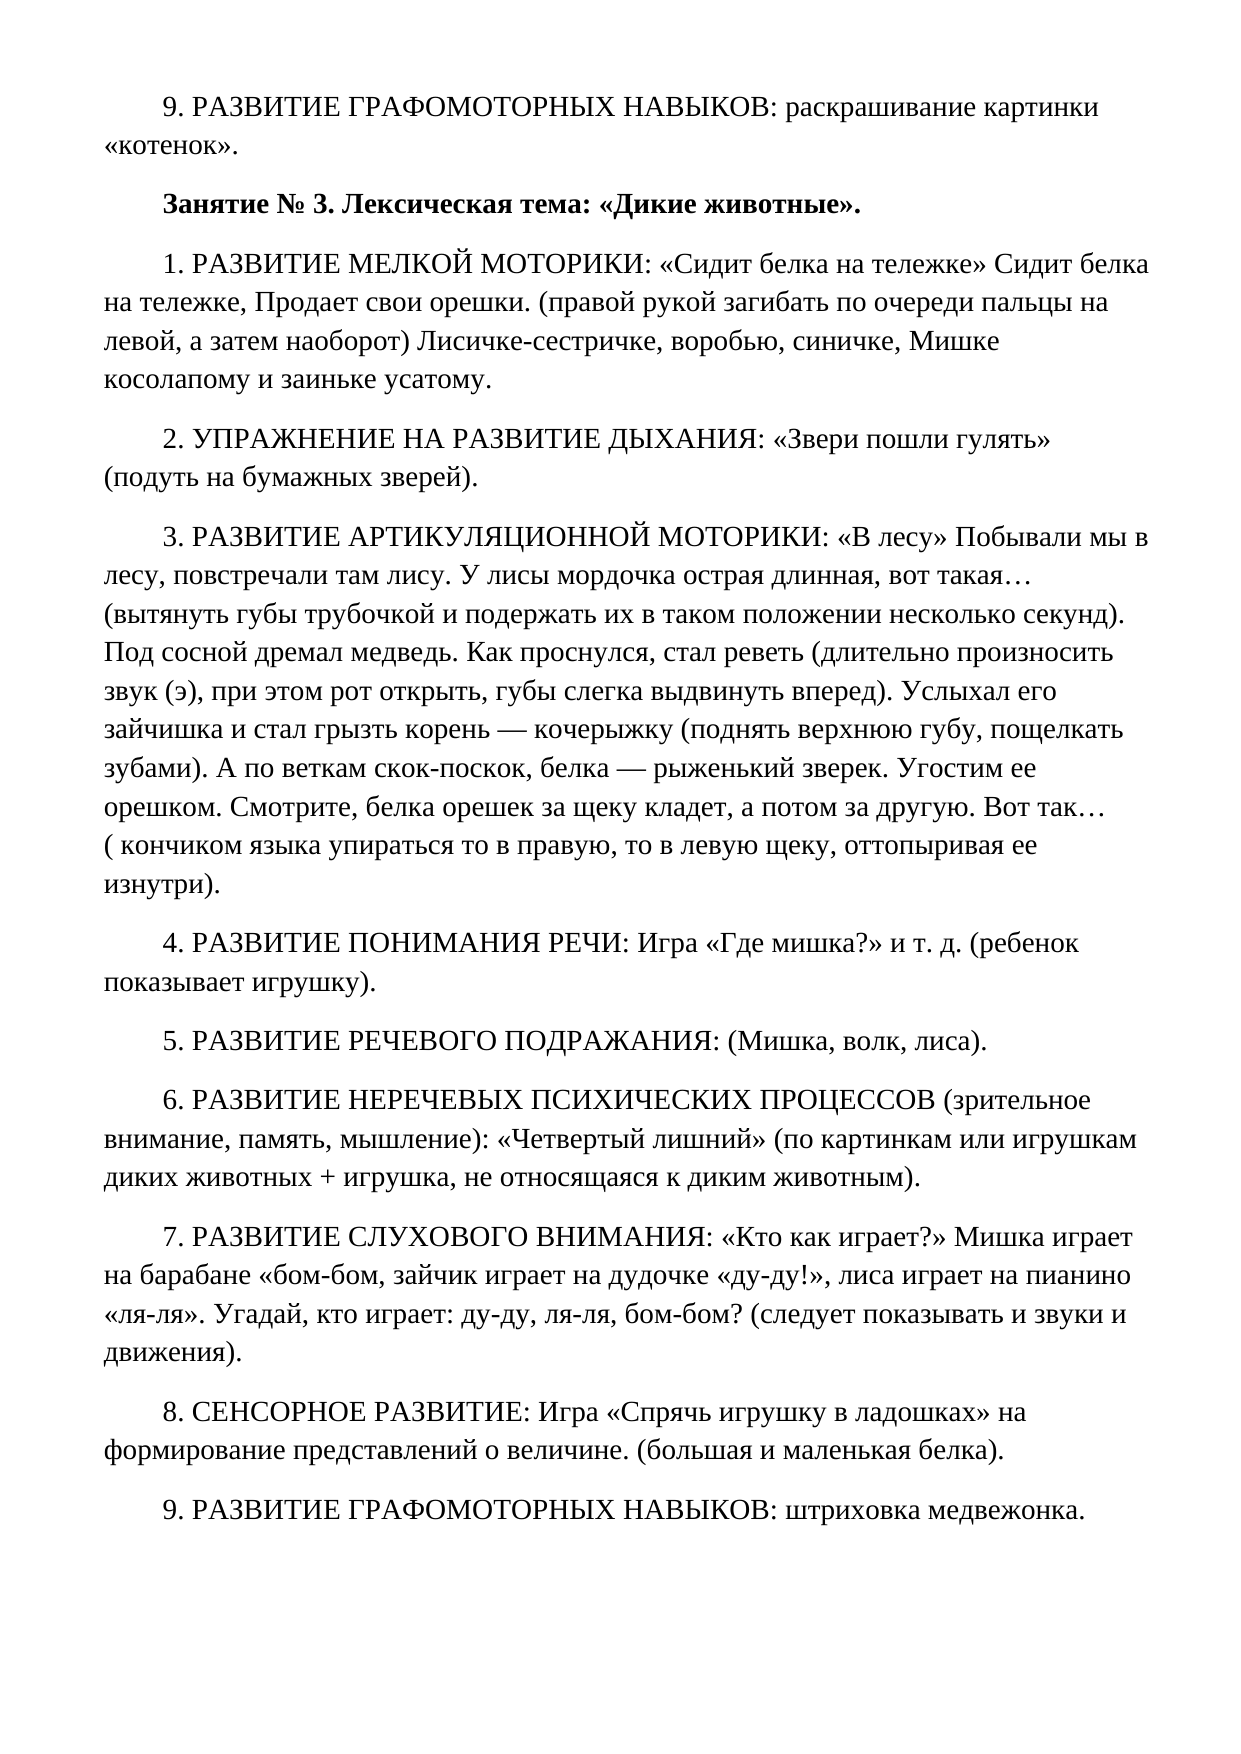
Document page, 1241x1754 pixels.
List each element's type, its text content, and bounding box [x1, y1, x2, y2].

text 3. РАЗВИТИЕ АРТИКУЛЯЦИОННОЙ МОТОРИКИ: «В лесу» Побывали мы в лесу, повстречали там лису. У лисы мордочка острая длинная, вот такая… (вытянуть губы трубочкой и подержать их в таком положении несколько секунд). Под сосной дремал медведь. Как проснулся, стал реветь (длительно произносить звук (э), при этом рот открыть, губы слегка выдвинуть вперед). Услыхал его зайчишка и стал грызть корень — кочерыжку (поднять верхнюю губу, пощелкать зубами). А по веткам скок-поскок, белка — рыженький зверек. Угостим ее орешком. Смотрите, белка орешек за щеку кладет, а потом за другую. Вот так… ( кончиком языка упираться то в правую, то в левую щеку, оттопыривая ее изнутри). [103, 519, 1152, 899]
text 4. РАЗВИТИЕ ПОНИМАНИЯ РЕЧИ: Игра «Где мишка?» и т. д. (ребенок показывает игрушку). [103, 925, 1152, 997]
text Занятие № 3. Лексическая тема: «Дикие животные». [103, 187, 1152, 220]
text 5. РАЗВИТИЕ РЕЧЕВОГО ПОДРАЖАНИЯ: (Мишка, волк, лиса). [103, 1023, 1152, 1057]
text 7. РАЗВИТИЕ СЛУХОВОГО ВНИМАНИЯ: «Кто как играет?» Мишка играет на барабане «бом-бом, зайчик играет на дудочке «ду-ду!», лиса играет на пианино «ля-ля». Угадай, кто играет: ду-ду, ля-ля, бом-бом? (следует показывать и звуки и движения). [103, 1219, 1152, 1368]
text 8. СЕНСОРНОЕ РАЗВИТИЕ: Игра «Спрячь игрушку в ладошках» на формирование представлений о величине. (большая и маленькая белка). [103, 1394, 1152, 1466]
text 6. РАЗВИТИЕ НЕРЕЧЕВЫХ ПСИХИЧЕСКИХ ПРОЦЕССОВ (зрительное внимание, память, мышление): «Четвертый лишний» (по картинкам или игрушкам диких животных + игрушка, не относящаяся к диким животным). [103, 1082, 1152, 1193]
text 9. РАЗВИТИЕ ГРАФОМОТОРНЫХ НАВЫКОВ: штриховка медвежонка. [103, 1492, 1152, 1525]
text 2. УПРАЖНЕНИЕ НА РАЗВИТИЕ ДЫХАНИЯ: «Звери пошли гулять» (подуть на бумажных зверей). [103, 421, 1152, 493]
text 9. РАЗВИТИЕ ГРАФОМОТОРНЫХ НАВЫКОВ: раскрашивание картинки «котенок». [103, 89, 1152, 161]
text 1.​ РАЗВИТИЕ МЕЛКОЙ МОТОРИКИ: «Сидит белка на тележке» Сидит белка на тележке, Продает свои орешки. (правой рукой загибать по очереди пальцы на левой, а затем наоборот) Лисичке-сестричке, воробью, синичке, Мишке косолапому и заиньке усатому. [103, 246, 1152, 395]
